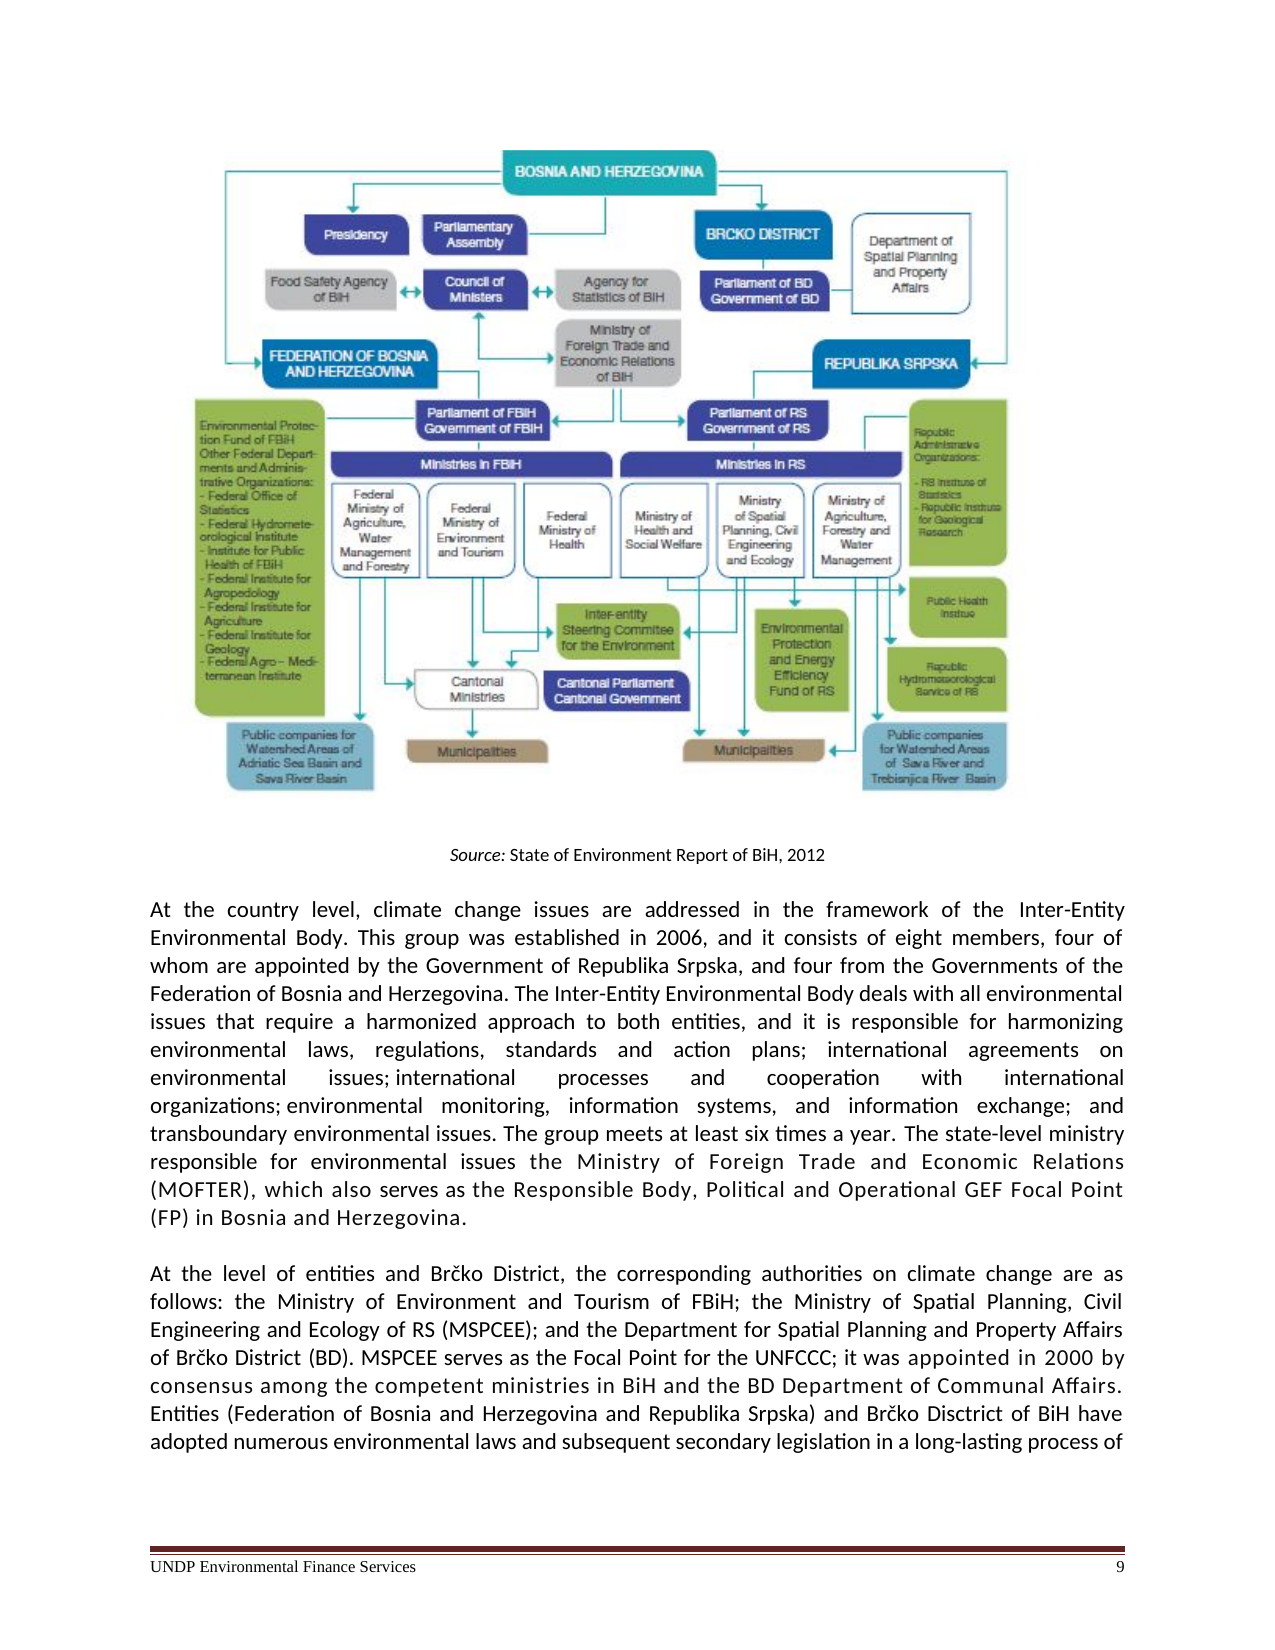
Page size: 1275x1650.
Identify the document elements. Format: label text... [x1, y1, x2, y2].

text Source: State of Environment Report of BiH, 2012 [150, 843, 1125, 866]
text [150, 1259, 1125, 1455]
picture [150, 150, 1055, 813]
text At the country level, climate change issues are addressed in the framework of the Inter-Entity Environmental Body. This group was established in 2006, and it consists of eight members, four of whom are appointed by the Government of Republika Srpska, and four from the Governments of the Federation of Bosnia and Herzegovina. The Inter-Entity Environmental Body deals with all environmental issues that require a harmonized approach to both entities, and it is responsible for harmonizing environmental laws, regulations, standards and action plans; international agreements on environmental issues; international processes and cooperation with international organizations; environmental monitoring, information systems, and information exchange; and transboundary environmental issues. The group meets at least six times a year. The state-level ministry responsible for environmental issues the Ministry of Foreign Trade and Economic Relations (MOFTER), which also serves as the Responsible Body, Political and Operational GEF Focal Point (FP) in Bosnia and Herzegovina. [150, 895, 1125, 1231]
